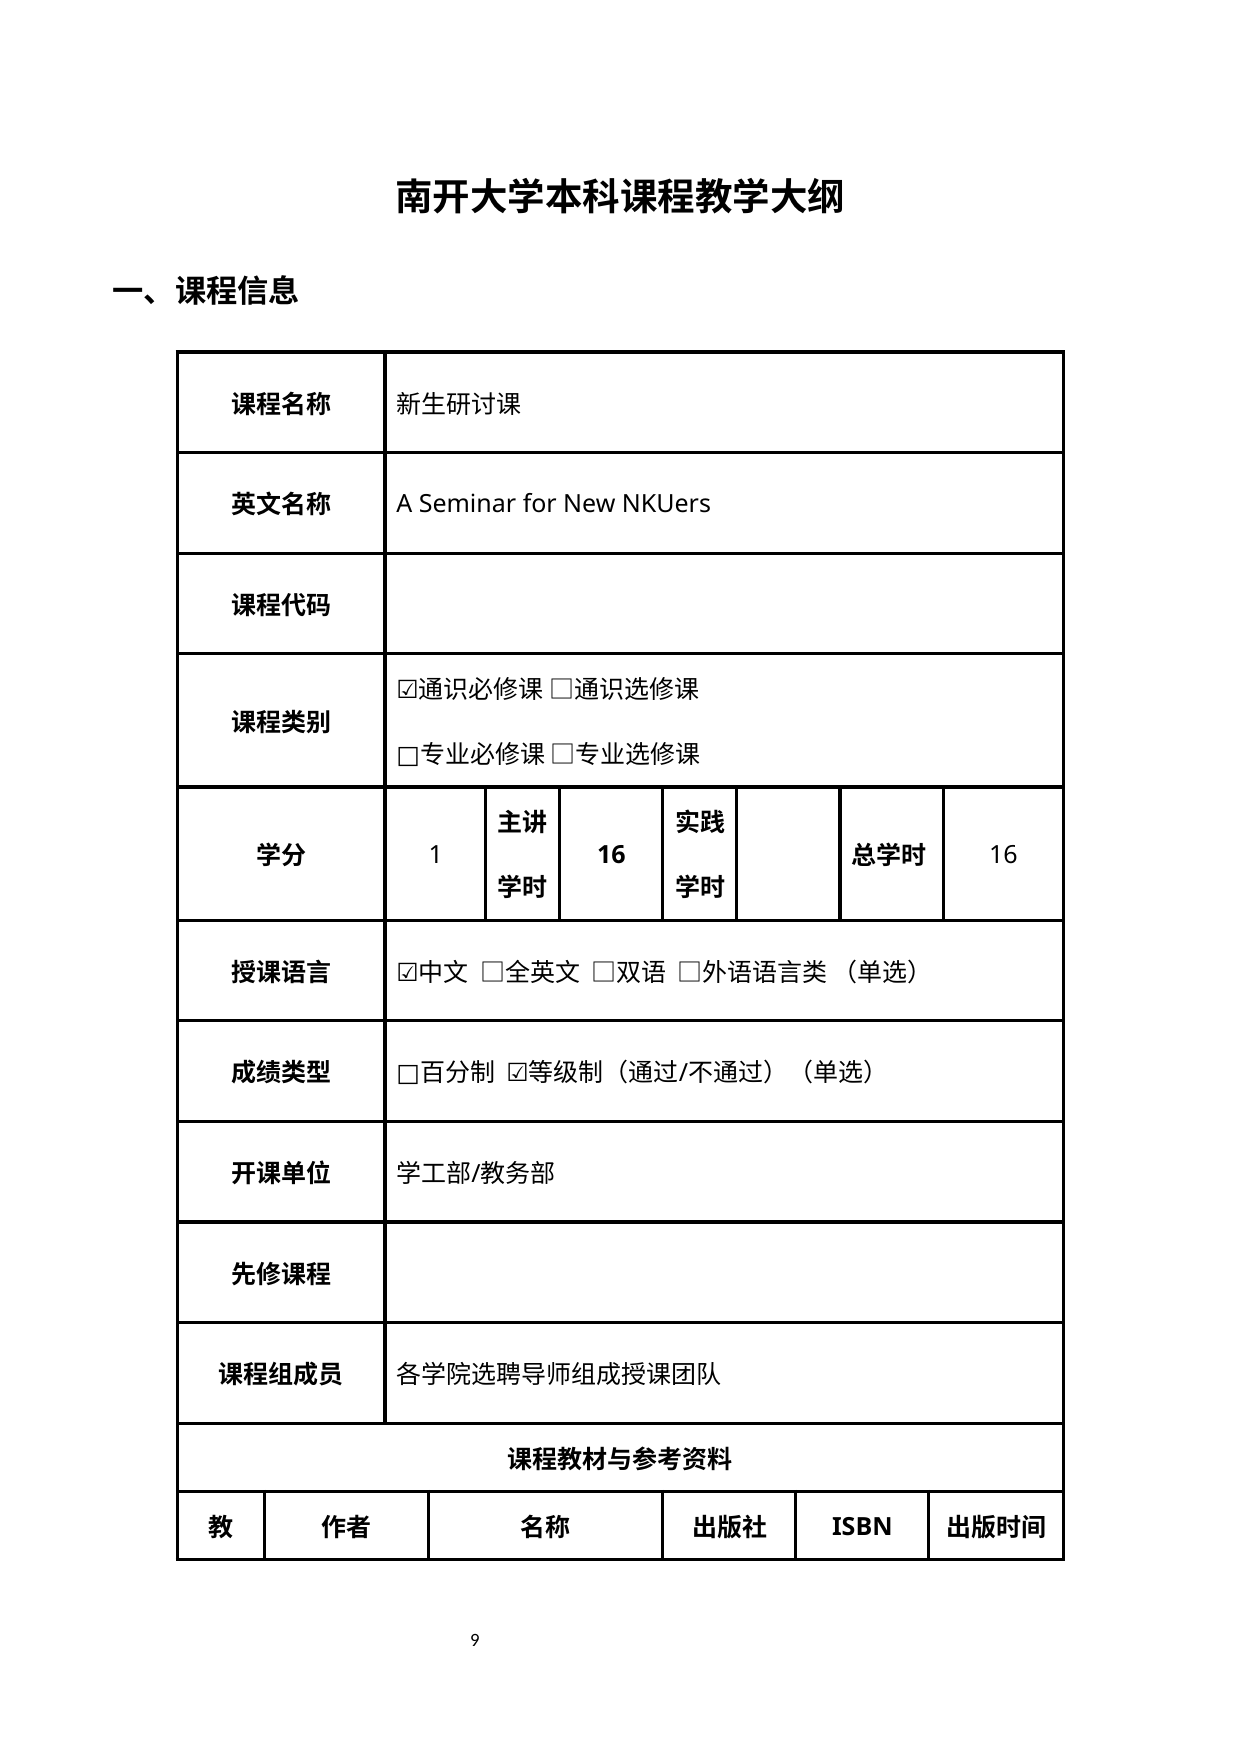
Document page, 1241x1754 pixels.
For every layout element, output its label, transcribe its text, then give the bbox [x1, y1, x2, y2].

table_cell 课程类别 [179, 655, 383, 785]
table_cell 16 [945, 789, 1062, 918]
table_header 新生研讨课 [387, 354, 1062, 451]
table_cell [387, 555, 1062, 652]
table_cell [387, 1224, 1062, 1321]
table_cell 课程代码 [179, 555, 383, 652]
table_cell 作者 [266, 1493, 427, 1558]
table_cell 主讲学时 [487, 789, 558, 918]
table_cell 出版社 [664, 1493, 794, 1558]
table_cell □百分制 ☑等级制（通过/不通过）（单选） [387, 1022, 1062, 1120]
table_cell 1 [387, 789, 484, 918]
table_cell 名称 [430, 1493, 661, 1558]
table_cell 先修课程 [179, 1224, 383, 1321]
table_cell 各学院选聘导师组成授课团队 [387, 1324, 1062, 1422]
table_cell ☑中文 □全英文 □双语 □外语语言类 （单选） [387, 922, 1062, 1019]
table_cell ☑通识必修课 □通识选修课 □专业必修课 □专业选修课 [387, 655, 1062, 785]
table_cell A Seminar for New NKUers [387, 454, 1062, 552]
table_header 课程名称 [179, 354, 383, 451]
table_cell 实践学时 [664, 789, 735, 918]
table_cell 出版时间 [930, 1493, 1062, 1558]
table_cell 16 [561, 789, 661, 918]
table_cell 学分 [179, 789, 383, 918]
table_cell 成绩类型 [179, 1022, 383, 1120]
table_cell 总学时 [842, 789, 942, 918]
table_cell 教 材 [179, 1493, 263, 1558]
table_cell 课程组成员 [179, 1324, 383, 1422]
text 南开大学本科课程教学大纲 [112, 162, 1128, 227]
table_cell ISBN [797, 1493, 927, 1558]
table_cell 开课单位 [179, 1123, 383, 1220]
table_cell 英文名称 [179, 454, 383, 552]
table_cell [738, 789, 838, 918]
table_cell 课程教材与参考资料 [179, 1425, 1062, 1490]
table_cell 授课语言 [179, 922, 383, 1019]
text 一、课程信息 [112, 256, 1128, 321]
table_cell 学工部/教务部 [387, 1123, 1062, 1220]
